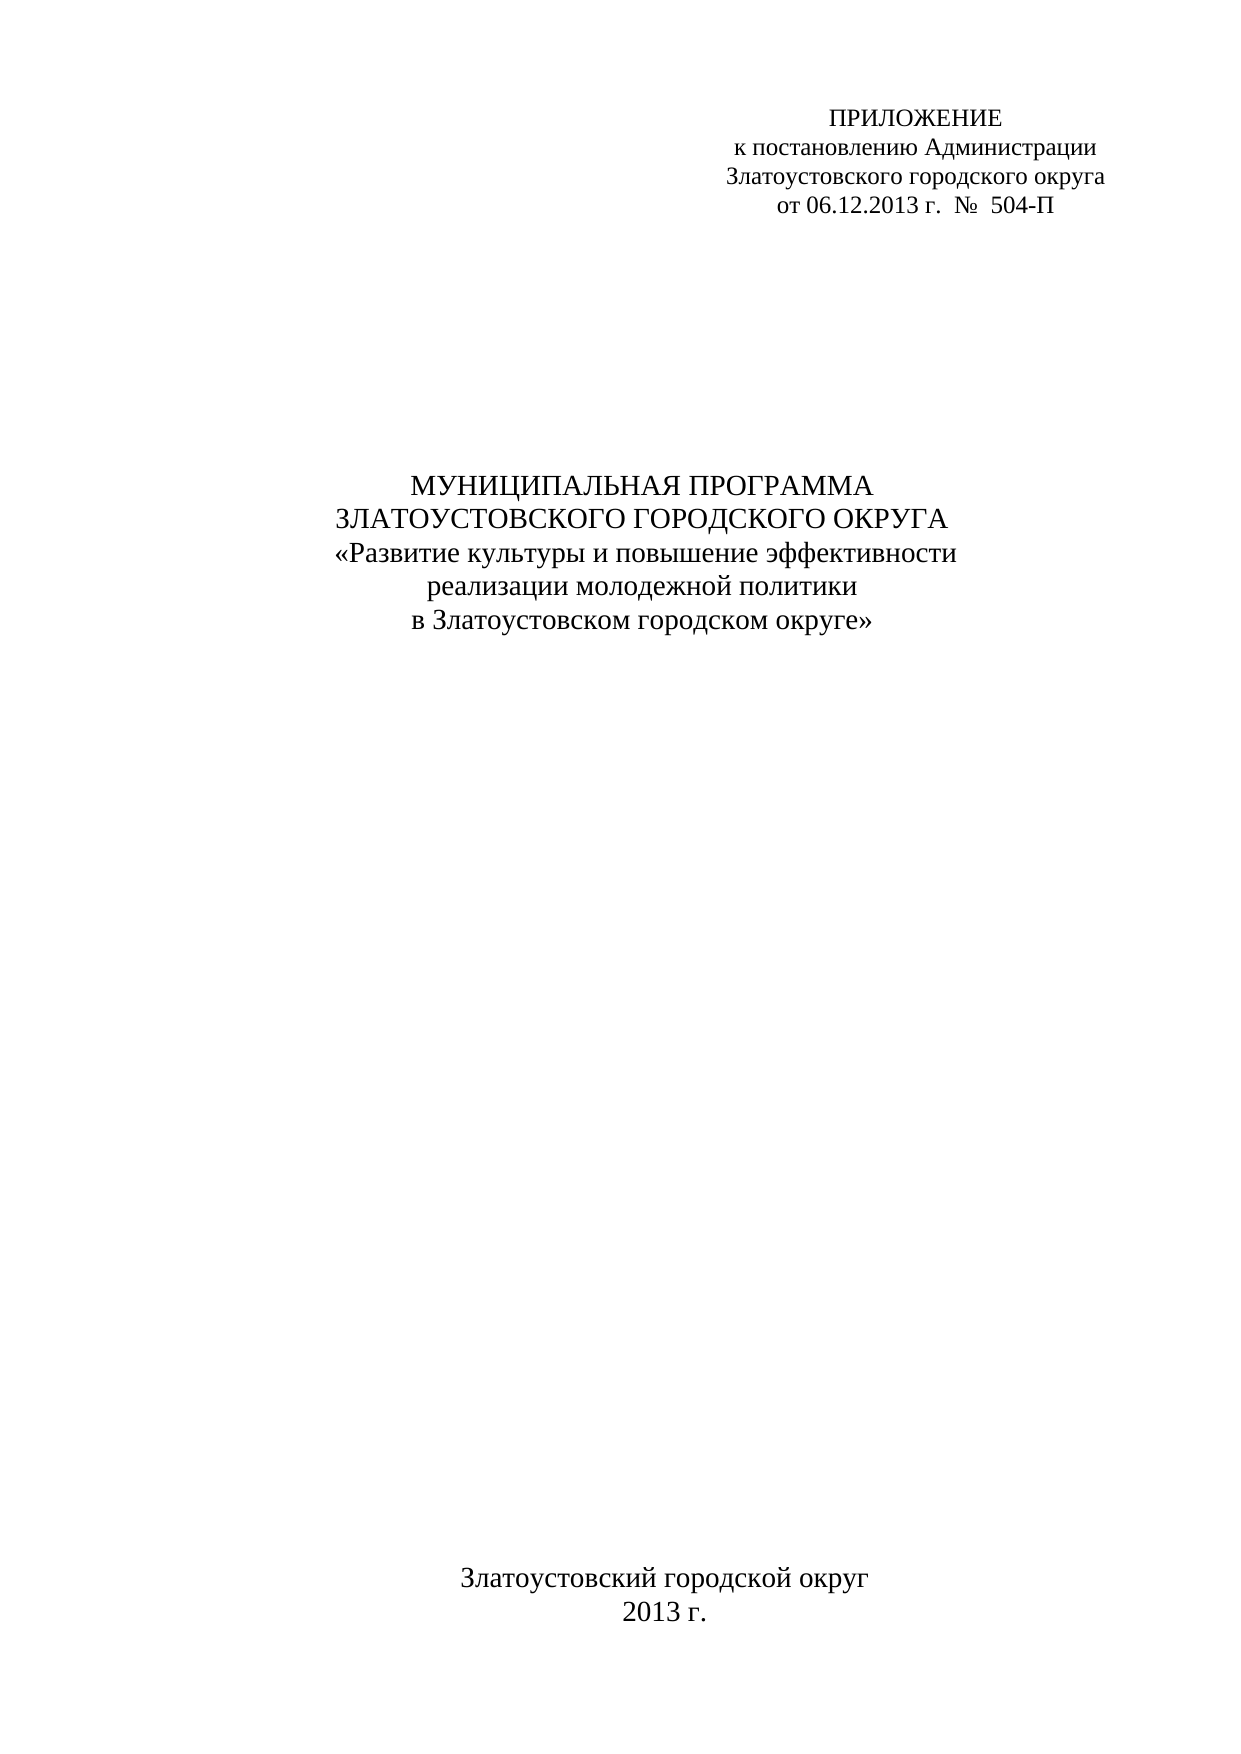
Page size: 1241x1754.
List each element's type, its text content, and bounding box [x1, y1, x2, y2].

text . [103, 1594, 1181, 1627]
text «Развитие культуры и повышение эффективности [103, 535, 1181, 568]
text Златоустовского городского округа [177, 161, 1181, 190]
text Златоустовский городской округ [103, 1560, 1181, 1594]
text от 06.12.2013 г. № 504-П [177, 190, 1181, 218]
text ЗЛАТОУСТОВСКОГО ГОРОДСКОГО ОКРУГА [103, 501, 1181, 535]
text к постановлению Администрации [177, 132, 1181, 161]
text в Златоустовском городском округе» [103, 602, 1181, 635]
text ПРИЛОЖЕНИЕ [177, 103, 1181, 132]
text реализации молодежной политики [103, 568, 1181, 602]
text МУНИЦИПАЛЬНАЯ ПРОГРАММА [103, 468, 1181, 501]
